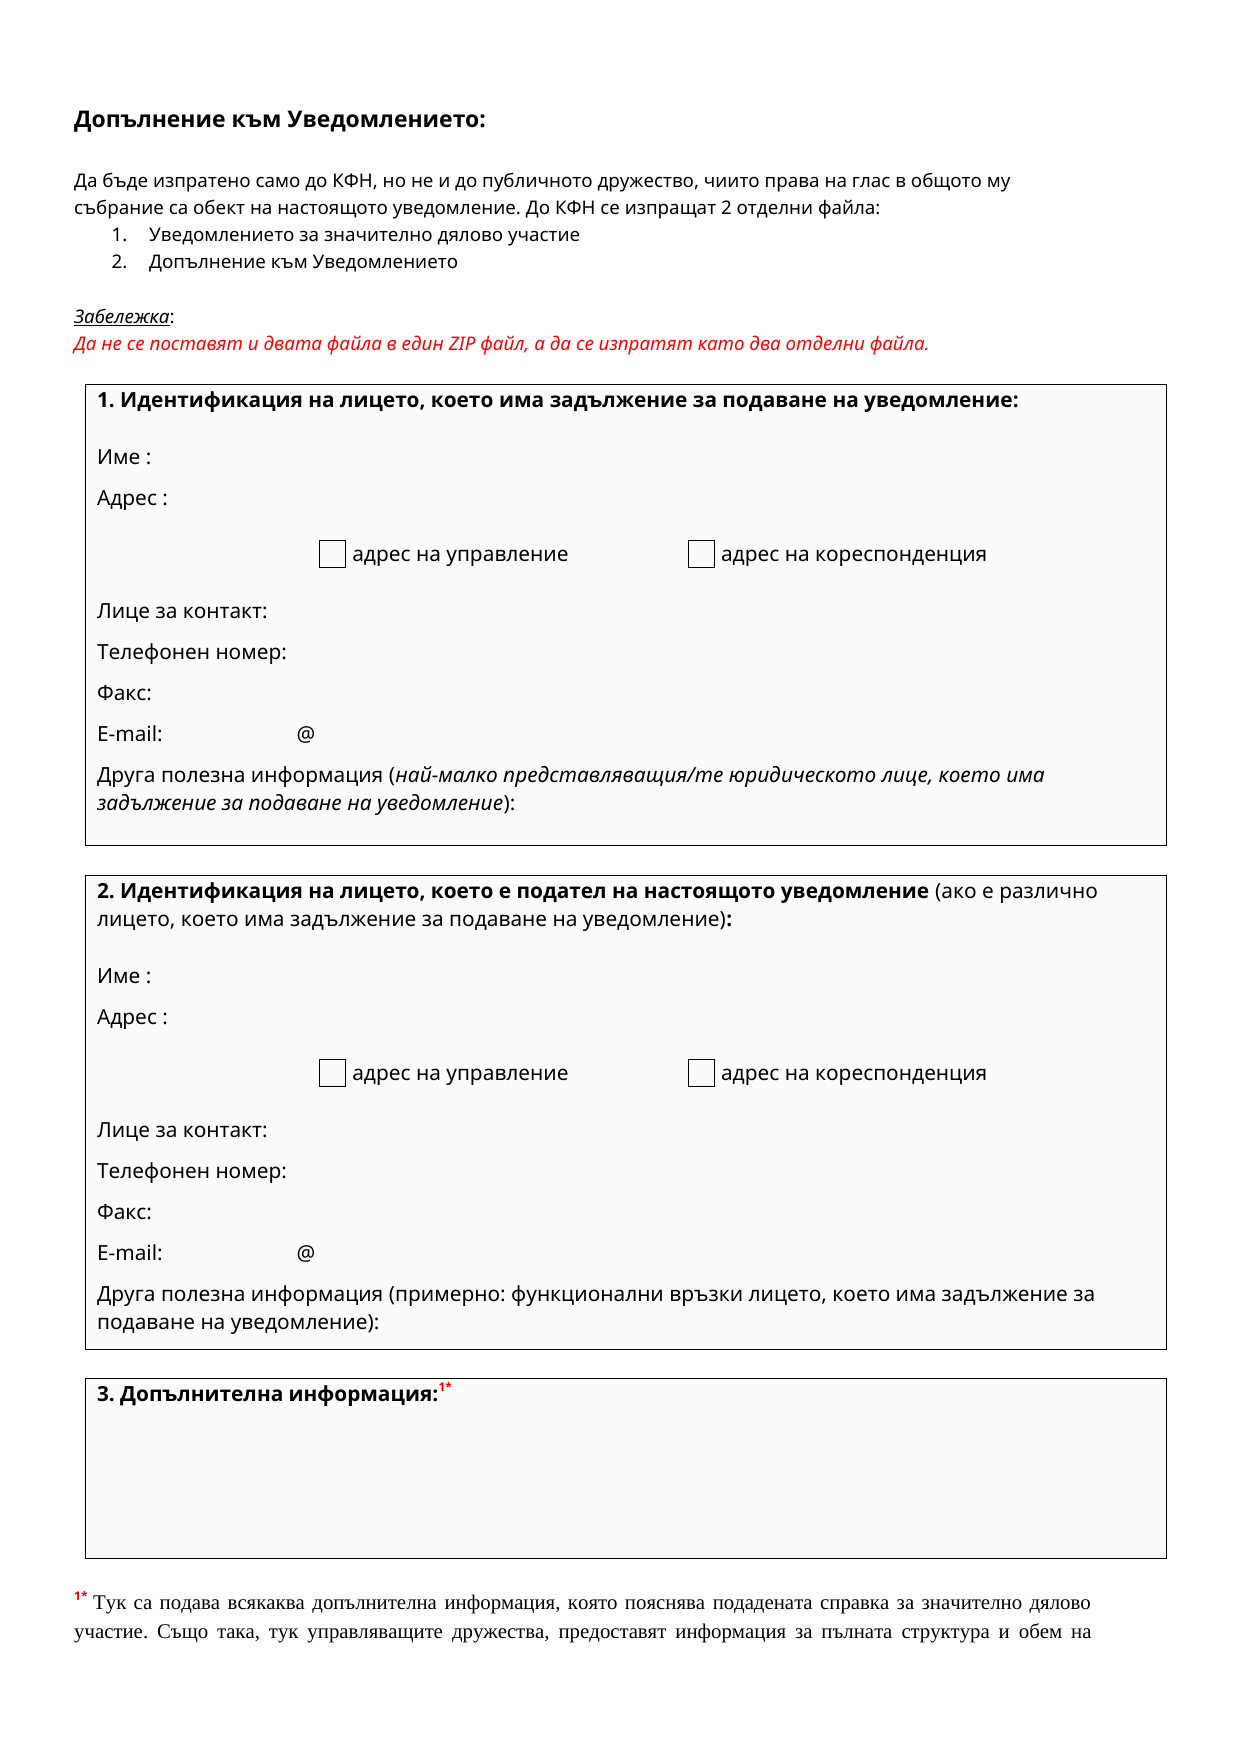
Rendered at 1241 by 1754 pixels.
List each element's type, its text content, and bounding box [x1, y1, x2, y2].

list Уведомлението за значително дялово участие [111, 220, 1093, 247]
text Да бъде изпратено само до КФН, но не и до публичното дружество, чиито права на глас в общото му събрание са обект на настоящото уведомление. До КФН се изпращат 2 отделни файла: [74, 166, 1093, 220]
table_header 2. Идентификация на лицето, което е подател на настоящото уведомление (ако е различно лицето, което има задължение за подаване на уведомление): Име : Адрес : адрес на управление адрес на кореспонденция Лице за контакт: Телефонен номер: Факс: E-mail: @ Друга полезна информация (примерно: функционални връзки лицето, което има задължение за подаване на уведомление): [86, 876, 1166, 1348]
table_header 3. Допълнителна информация:1* [86, 1379, 1166, 1558]
table_header 1. Идентификация на лицето, което има задължение за подаване на уведомление: Име : Адрес : адрес на управление адрес на кореспонденция Лице за контакт: Телефонен номер: Факс: E-mail: @ Друга полезна информация (най-малко представляващия/те юридическото лице, което има задължение за подаване на уведомление): [86, 385, 1166, 845]
text Да не се поставят и двата файла в един ZIP файл, а да се изпратят като два отделни файла. [74, 328, 1093, 356]
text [74, 1587, 1093, 1643]
text Допълнение към Уведомлението: [74, 103, 1093, 135]
text Забележка: [74, 301, 1093, 328]
list Допълнение към Уведомлението [111, 247, 1093, 274]
